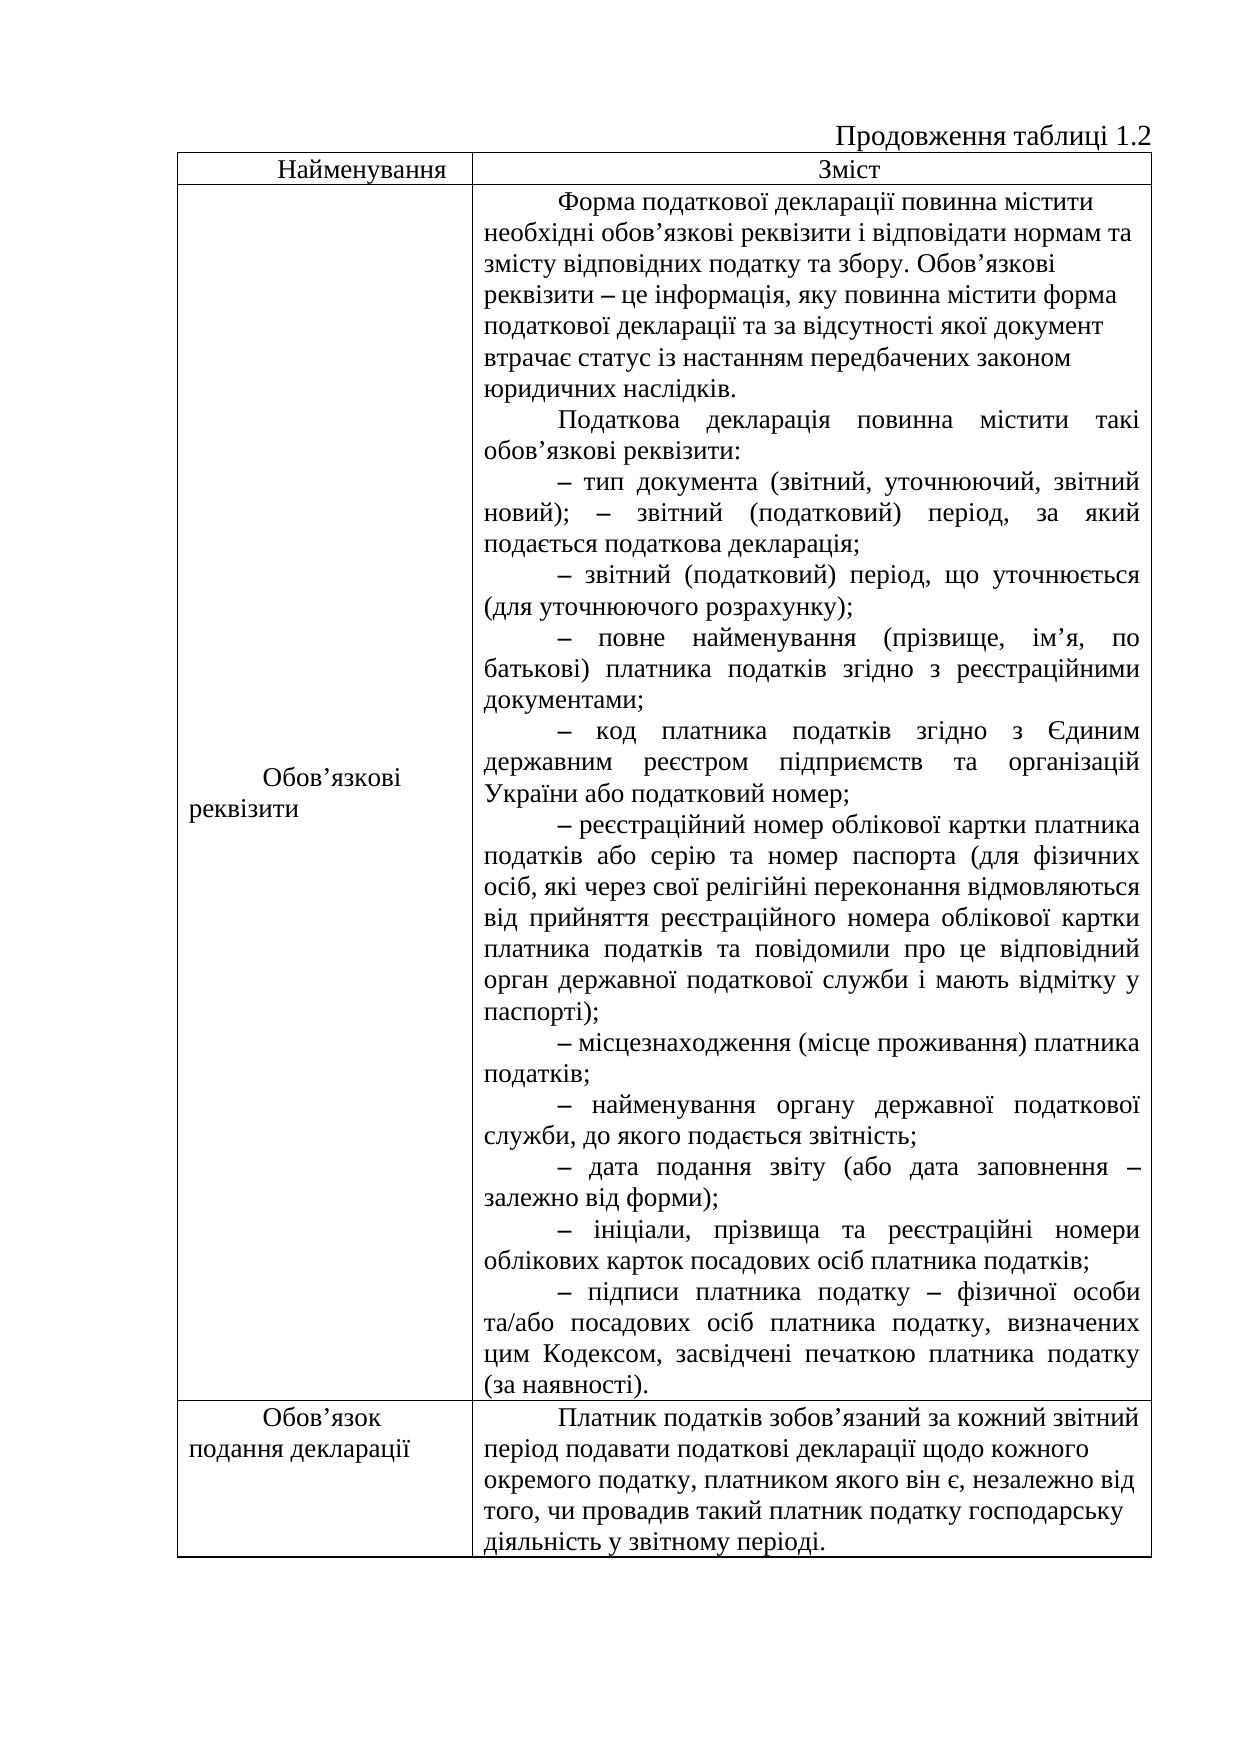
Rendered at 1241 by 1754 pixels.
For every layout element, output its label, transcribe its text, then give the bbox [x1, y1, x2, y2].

table_cell Платник податків зобов’язаний за кожний звітний період подавати податкові декларації щодо кожного окремого податку, платником якого він є, незалежно від того, чи провадив такий платник податку господарську діяльність у звітному періоді. [473, 1401, 1151, 1556]
table_cell Обов’язкові реквізити [178, 185, 472, 1399]
table_header Найменування [178, 153, 472, 184]
table_cell Форма податкової декларації повинна містити необхідні обов’язкові реквізити і відповідати нормам та змісту відповідних податку та збору. Обов’язкові реквізити – це інформація, яку повинна містити форма податкової декларації та за відсутності якої документ втрачає статус із настанням передбачених законом юридичних наслідків. Податкова декларація повинна містити такі обов’язкові реквізити: – тип документа (звітний, уточнюючий, звітний новий); – звітний (податковий) період, за який подається податкова декларація; – звітний (податковий) період, що уточнюється (для уточнюючого розрахунку); – повне найменування (прізвище, ім’я, по батькові) платника податків згідно з реєстраційними документами; – код платника податків згідно з Єдиним державним реєстром підприємств та організацій України або податковий номер; – реєстраційний номер облікової картки платника податків або серію та номер паспорта (для фізичних осіб, які через свої релігійні переконання відмовляються від прийняття реєстраційного номера облікової картки платника податків та повідомили про це відповідний орган державної податкової служби і мають відмітку у паспорті); – місцезнаходження (місце проживання) платника податків; – найменування органу державної податкової служби, до якого подається звітність; – дата подання звіту (або дата заповнення – залежно від форми); – ініціали, прізвища та реєстраційні номери облікових карток посадових осіб платника податків; – підписи платника податку – фізичної особи та/або посадових осіб платника податку, визначених цим Кодексом, засвідчені печаткою платника податку (за наявності). [473, 185, 1151, 1399]
text Продовження таблиці 1.2 [177, 118, 1152, 152]
table_cell Обов’язок подання декларації [178, 1401, 472, 1556]
table_header Зміст [473, 153, 1151, 184]
